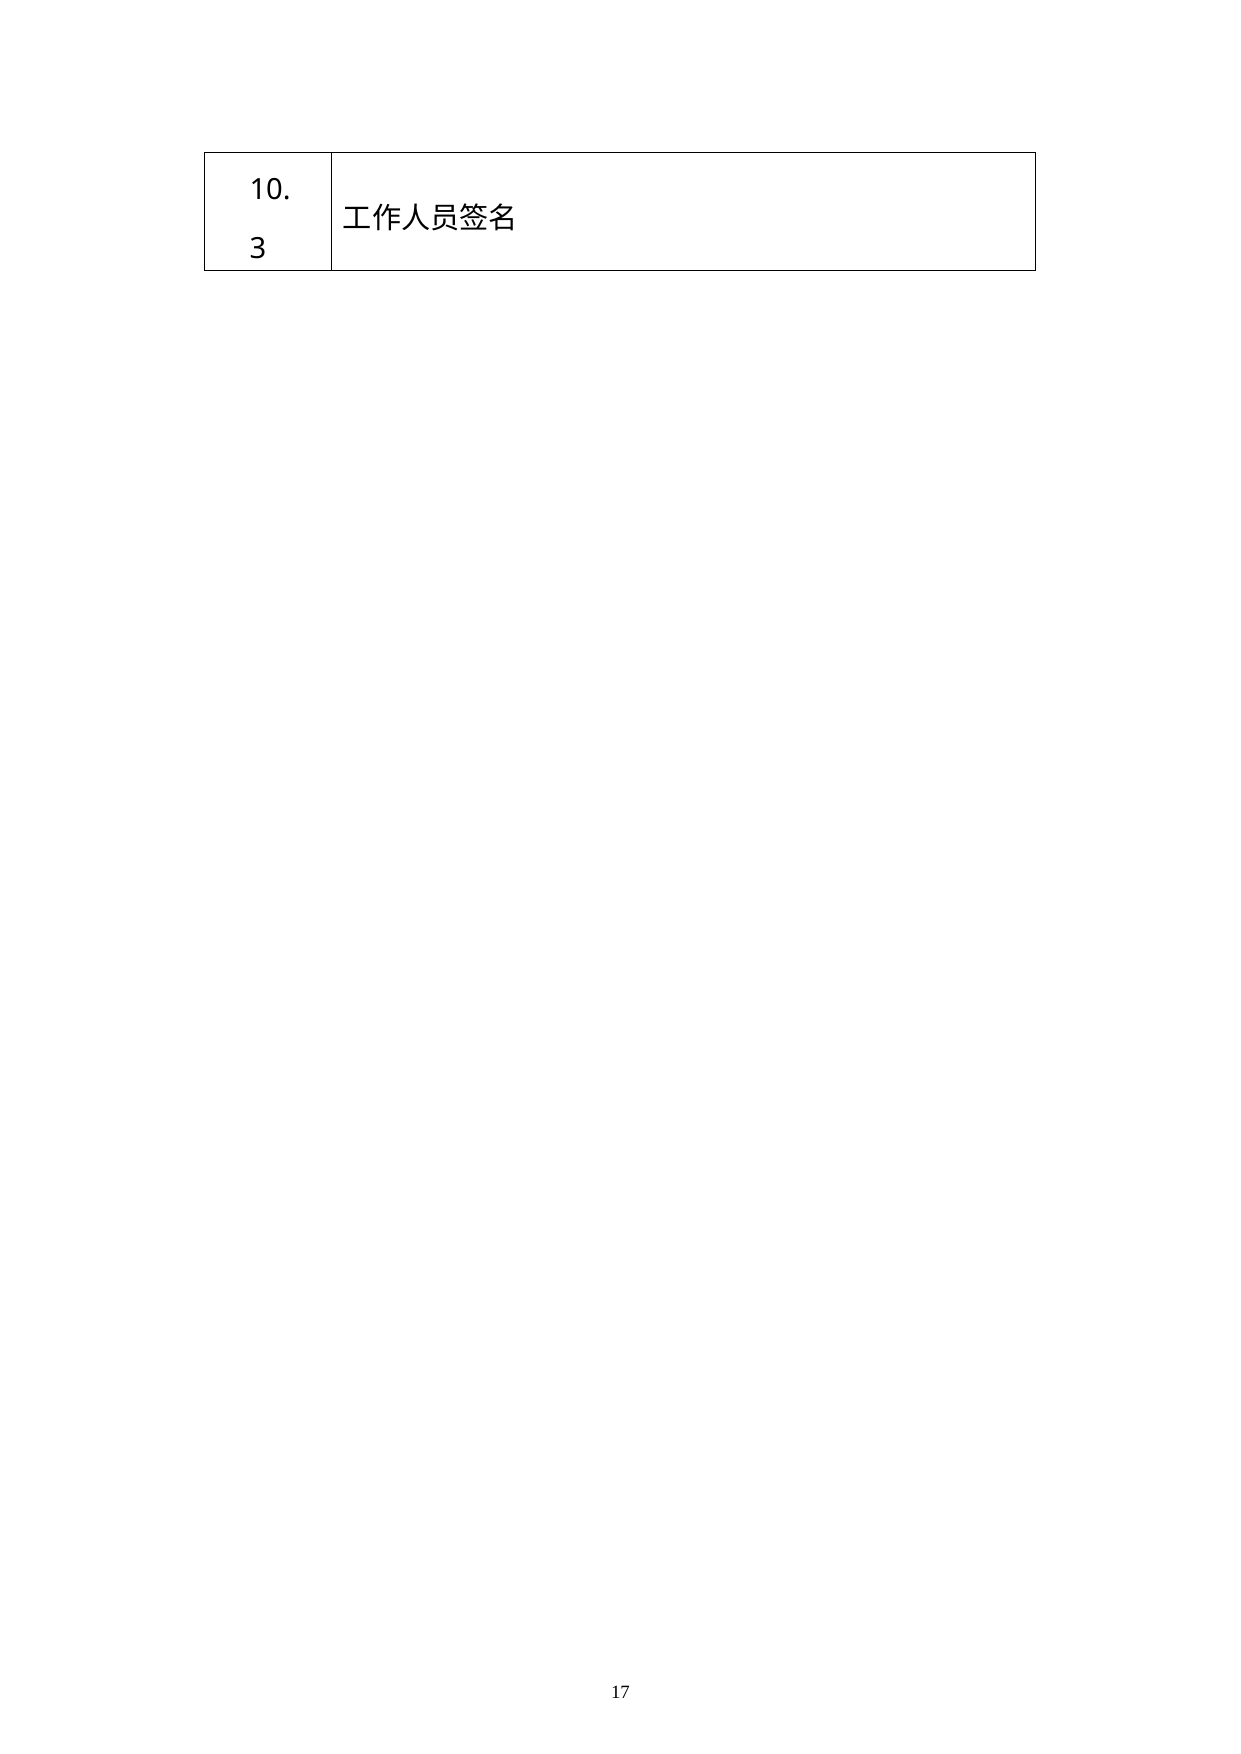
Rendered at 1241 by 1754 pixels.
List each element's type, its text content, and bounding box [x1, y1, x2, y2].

table_cell 工作人员签名 [332, 153, 1035, 270]
table_cell 10.3 [205, 153, 331, 270]
